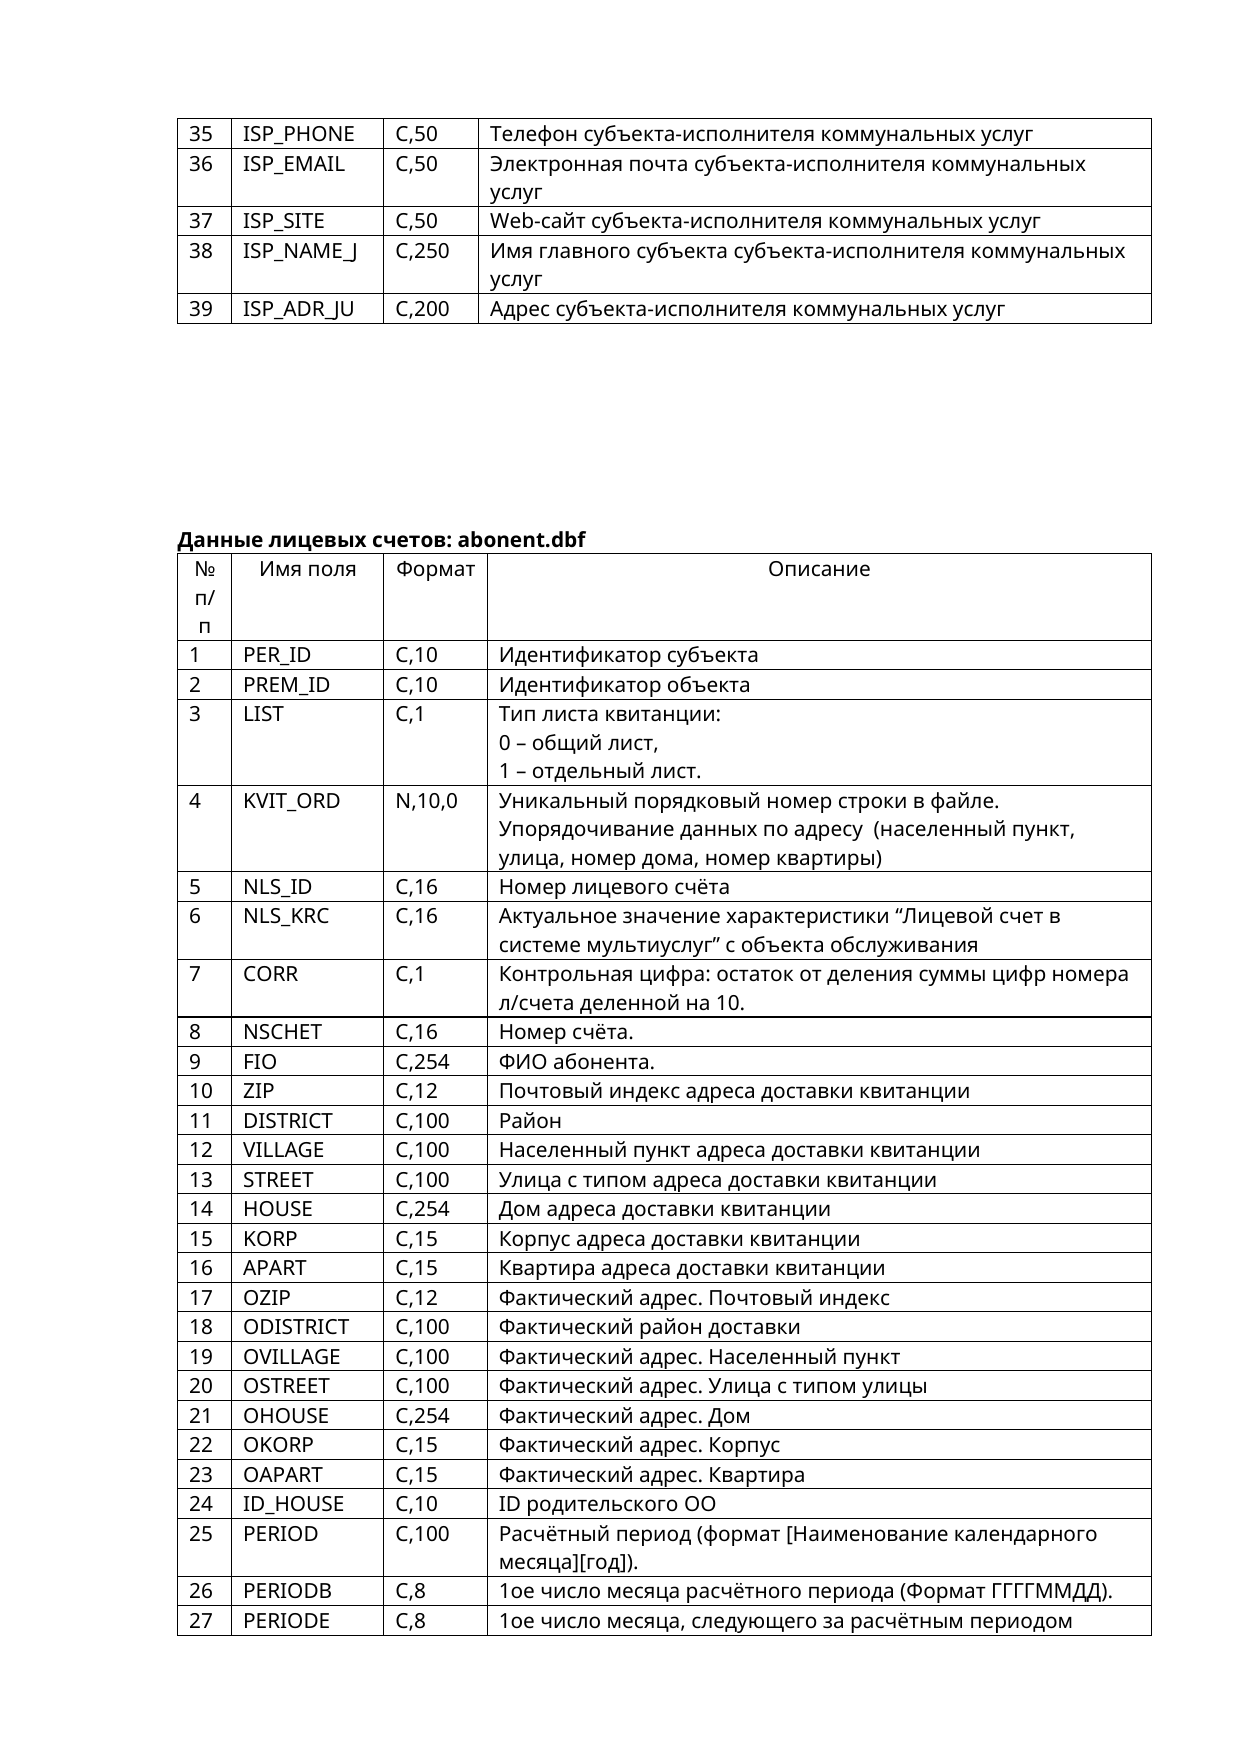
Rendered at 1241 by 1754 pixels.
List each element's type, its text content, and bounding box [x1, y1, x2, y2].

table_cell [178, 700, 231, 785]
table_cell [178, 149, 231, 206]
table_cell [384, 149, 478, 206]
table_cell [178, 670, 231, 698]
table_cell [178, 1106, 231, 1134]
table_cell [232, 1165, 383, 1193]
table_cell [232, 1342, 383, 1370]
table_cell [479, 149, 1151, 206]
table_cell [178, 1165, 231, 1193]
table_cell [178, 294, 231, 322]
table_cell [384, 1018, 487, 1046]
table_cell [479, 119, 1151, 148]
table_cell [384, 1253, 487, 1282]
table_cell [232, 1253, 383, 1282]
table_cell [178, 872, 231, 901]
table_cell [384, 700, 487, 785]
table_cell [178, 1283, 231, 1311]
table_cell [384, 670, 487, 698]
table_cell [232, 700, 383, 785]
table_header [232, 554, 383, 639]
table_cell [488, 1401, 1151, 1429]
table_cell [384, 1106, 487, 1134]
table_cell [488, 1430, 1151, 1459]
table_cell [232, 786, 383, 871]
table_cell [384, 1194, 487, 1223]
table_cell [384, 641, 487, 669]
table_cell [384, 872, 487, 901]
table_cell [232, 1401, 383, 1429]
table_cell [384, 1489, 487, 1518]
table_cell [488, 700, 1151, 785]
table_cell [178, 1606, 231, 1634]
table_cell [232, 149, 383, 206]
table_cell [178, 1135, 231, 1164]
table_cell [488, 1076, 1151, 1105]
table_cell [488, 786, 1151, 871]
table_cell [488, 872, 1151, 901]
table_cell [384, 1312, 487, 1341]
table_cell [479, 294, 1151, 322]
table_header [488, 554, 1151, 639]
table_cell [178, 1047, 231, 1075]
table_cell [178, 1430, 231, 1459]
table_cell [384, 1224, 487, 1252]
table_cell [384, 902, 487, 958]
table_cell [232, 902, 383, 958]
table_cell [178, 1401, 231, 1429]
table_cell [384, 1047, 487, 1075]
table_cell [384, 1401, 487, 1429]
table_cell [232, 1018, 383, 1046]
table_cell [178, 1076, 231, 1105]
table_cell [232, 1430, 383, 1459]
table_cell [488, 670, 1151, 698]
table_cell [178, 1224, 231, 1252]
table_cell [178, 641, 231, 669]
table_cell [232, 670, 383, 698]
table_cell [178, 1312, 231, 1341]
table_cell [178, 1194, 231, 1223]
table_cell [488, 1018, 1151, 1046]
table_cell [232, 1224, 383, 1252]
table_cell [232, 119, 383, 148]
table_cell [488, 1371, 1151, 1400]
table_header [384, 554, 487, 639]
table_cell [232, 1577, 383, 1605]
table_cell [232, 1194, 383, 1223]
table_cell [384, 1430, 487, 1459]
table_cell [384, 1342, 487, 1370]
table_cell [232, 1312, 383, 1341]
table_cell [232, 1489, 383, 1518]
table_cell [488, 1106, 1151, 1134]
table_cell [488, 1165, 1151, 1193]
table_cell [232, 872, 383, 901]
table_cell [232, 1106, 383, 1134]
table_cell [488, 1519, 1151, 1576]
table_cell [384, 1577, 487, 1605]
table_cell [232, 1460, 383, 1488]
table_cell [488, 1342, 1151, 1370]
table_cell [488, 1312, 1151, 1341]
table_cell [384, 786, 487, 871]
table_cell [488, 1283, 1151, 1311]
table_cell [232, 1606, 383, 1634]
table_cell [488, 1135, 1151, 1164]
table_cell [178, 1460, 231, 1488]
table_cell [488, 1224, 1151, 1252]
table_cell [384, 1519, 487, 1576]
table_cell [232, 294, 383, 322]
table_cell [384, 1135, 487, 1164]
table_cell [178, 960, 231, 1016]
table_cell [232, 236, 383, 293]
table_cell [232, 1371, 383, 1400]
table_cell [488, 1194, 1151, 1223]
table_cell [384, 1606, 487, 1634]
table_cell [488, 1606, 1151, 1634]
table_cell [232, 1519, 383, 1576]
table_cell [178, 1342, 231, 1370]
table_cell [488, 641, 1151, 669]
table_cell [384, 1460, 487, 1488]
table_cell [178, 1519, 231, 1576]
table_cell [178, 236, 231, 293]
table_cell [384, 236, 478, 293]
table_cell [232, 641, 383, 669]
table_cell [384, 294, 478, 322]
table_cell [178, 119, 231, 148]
text Данные лицевых счетов: abonent.dbf [177, 525, 1152, 553]
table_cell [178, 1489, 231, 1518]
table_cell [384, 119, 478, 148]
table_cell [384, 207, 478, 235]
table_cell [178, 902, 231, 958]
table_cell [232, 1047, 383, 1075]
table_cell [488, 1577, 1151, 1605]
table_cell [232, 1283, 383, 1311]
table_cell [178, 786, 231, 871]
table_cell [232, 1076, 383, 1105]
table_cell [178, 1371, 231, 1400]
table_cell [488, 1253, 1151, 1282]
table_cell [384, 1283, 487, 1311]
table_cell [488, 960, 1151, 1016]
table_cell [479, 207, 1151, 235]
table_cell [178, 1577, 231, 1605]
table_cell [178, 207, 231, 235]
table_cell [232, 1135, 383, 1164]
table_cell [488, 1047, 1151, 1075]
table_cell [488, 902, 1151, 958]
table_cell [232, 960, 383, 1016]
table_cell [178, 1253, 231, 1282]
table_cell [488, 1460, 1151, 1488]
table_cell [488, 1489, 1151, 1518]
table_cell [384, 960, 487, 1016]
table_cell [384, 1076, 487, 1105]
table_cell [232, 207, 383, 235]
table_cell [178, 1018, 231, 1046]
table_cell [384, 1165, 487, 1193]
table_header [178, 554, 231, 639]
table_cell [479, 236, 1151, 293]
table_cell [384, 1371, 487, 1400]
